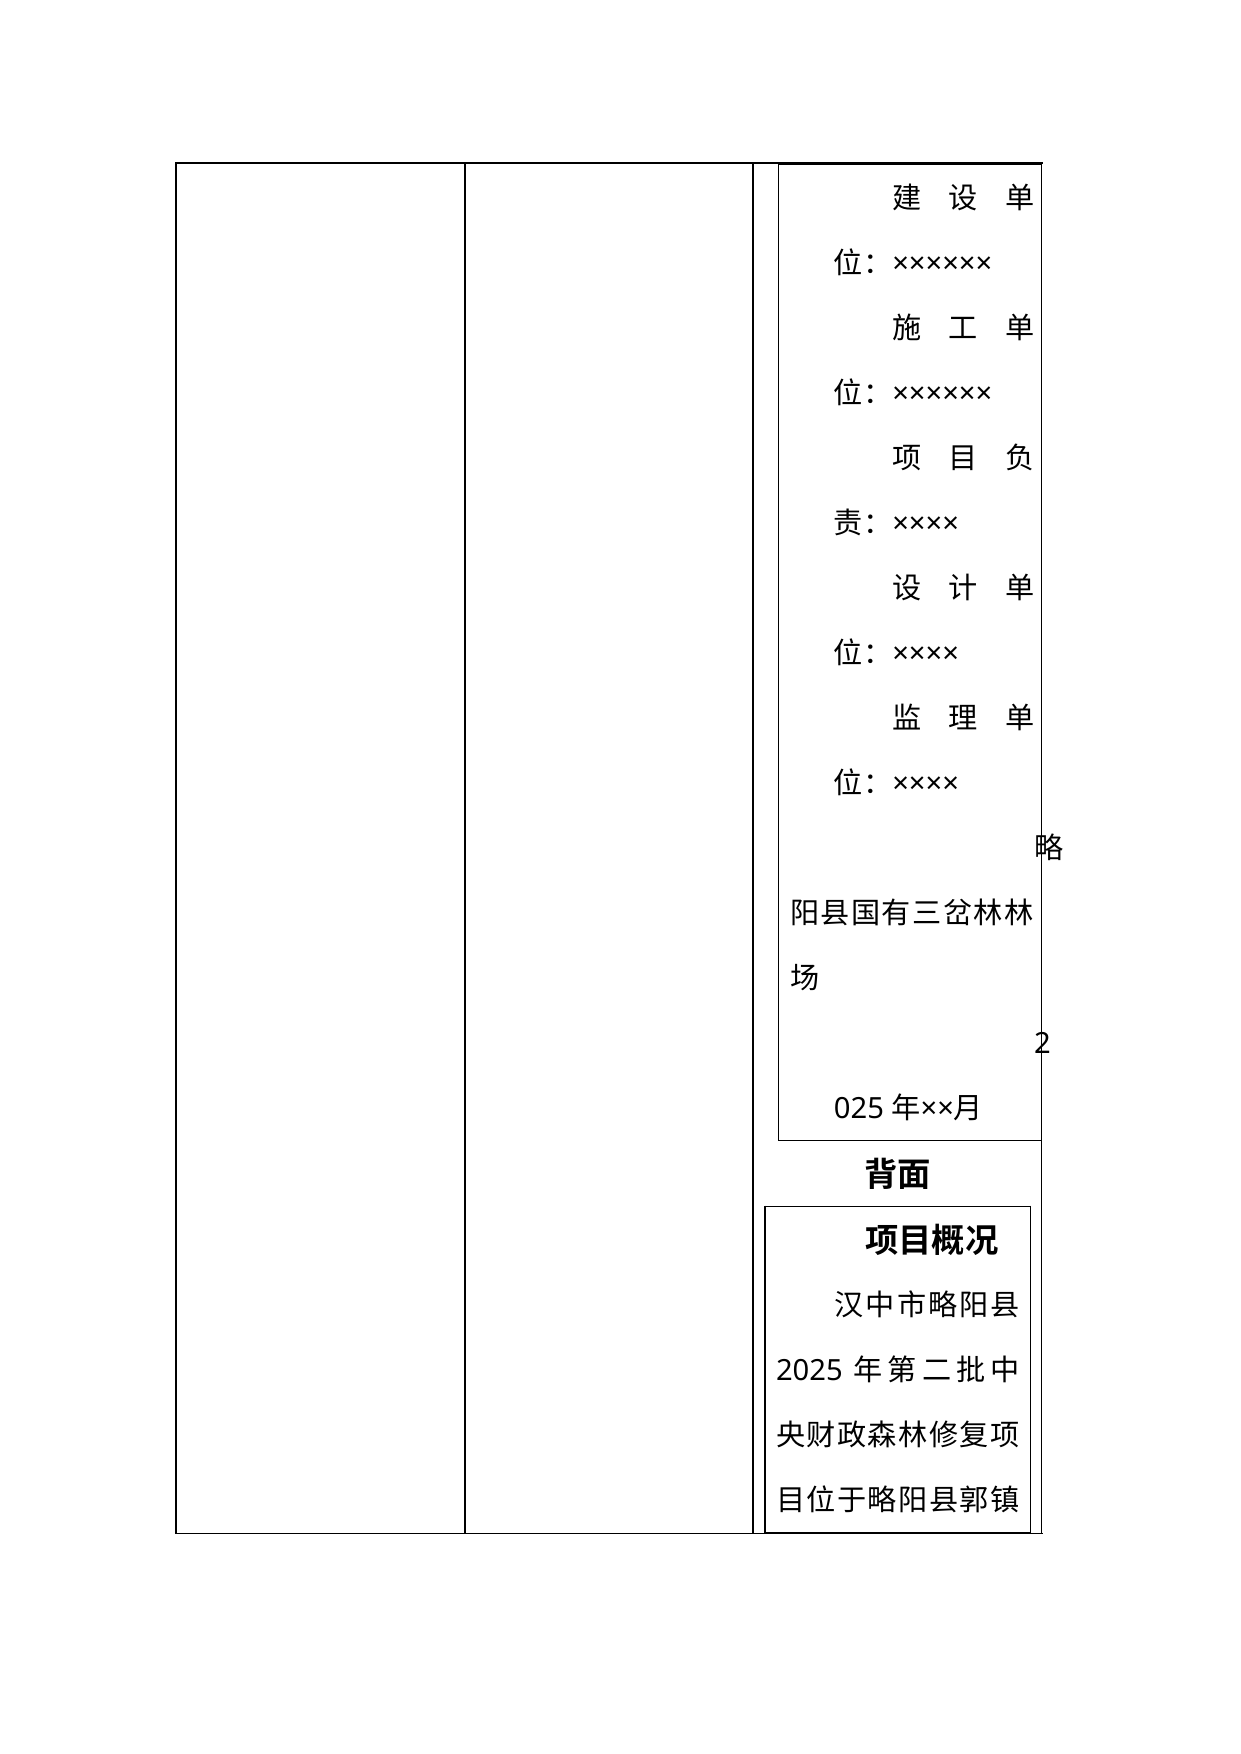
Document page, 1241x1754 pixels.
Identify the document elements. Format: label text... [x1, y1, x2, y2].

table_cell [754, 164, 1041, 1533]
table_cell 1 [177, 164, 464, 1533]
table_cell [466, 164, 752, 1533]
